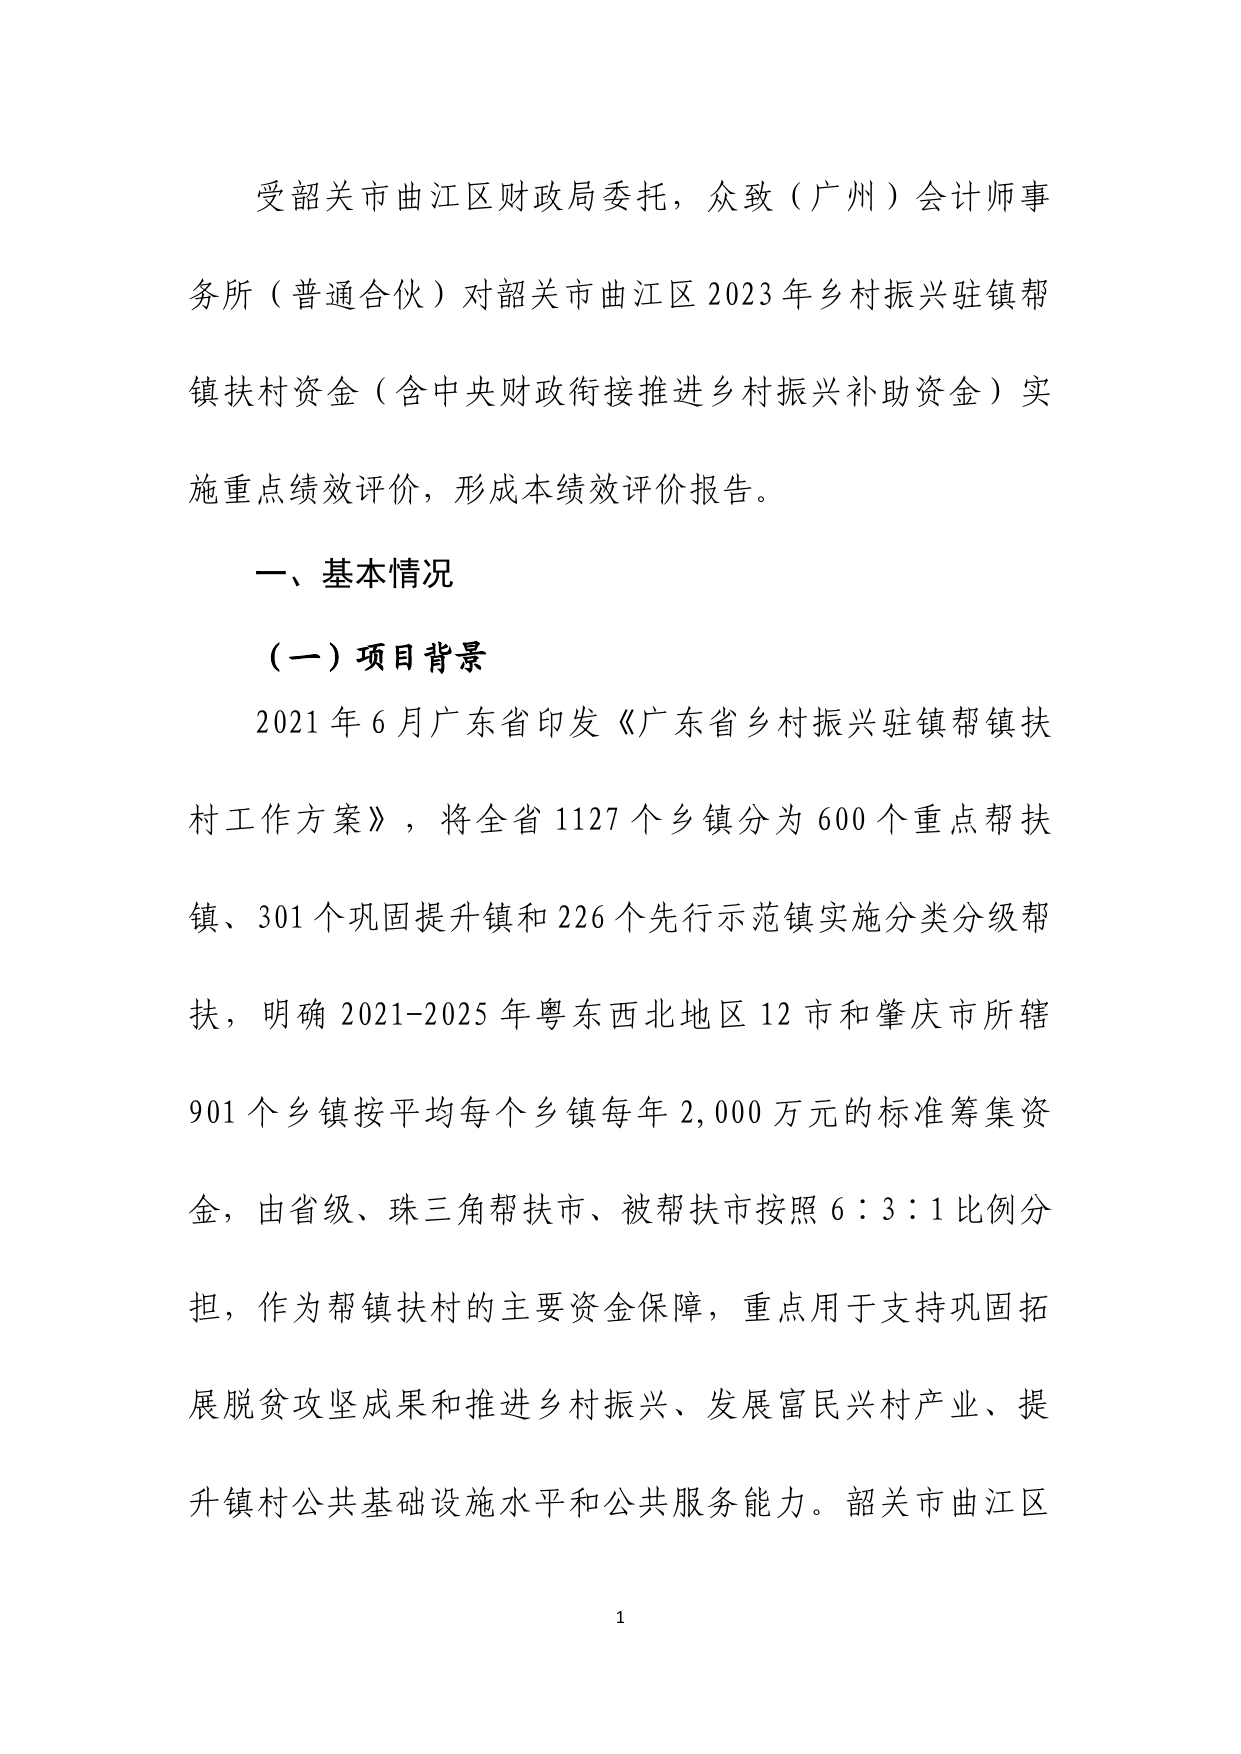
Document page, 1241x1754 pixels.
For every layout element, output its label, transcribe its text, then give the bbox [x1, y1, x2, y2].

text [187, 687, 1053, 1532]
text 一、基本情况 [187, 538, 1053, 603]
text 受韶关市曲江区财政局委托，众致（广州）会计师事务所（普通合伙）对韶关市曲江区2023年乡村振兴驻镇帮镇扶村资金（含中央财政衔接推进乡村振兴补助资金）实施重点绩效评价，形成本绩效评价报告。 [187, 162, 1053, 519]
text （一）项目背景 [187, 622, 1053, 687]
